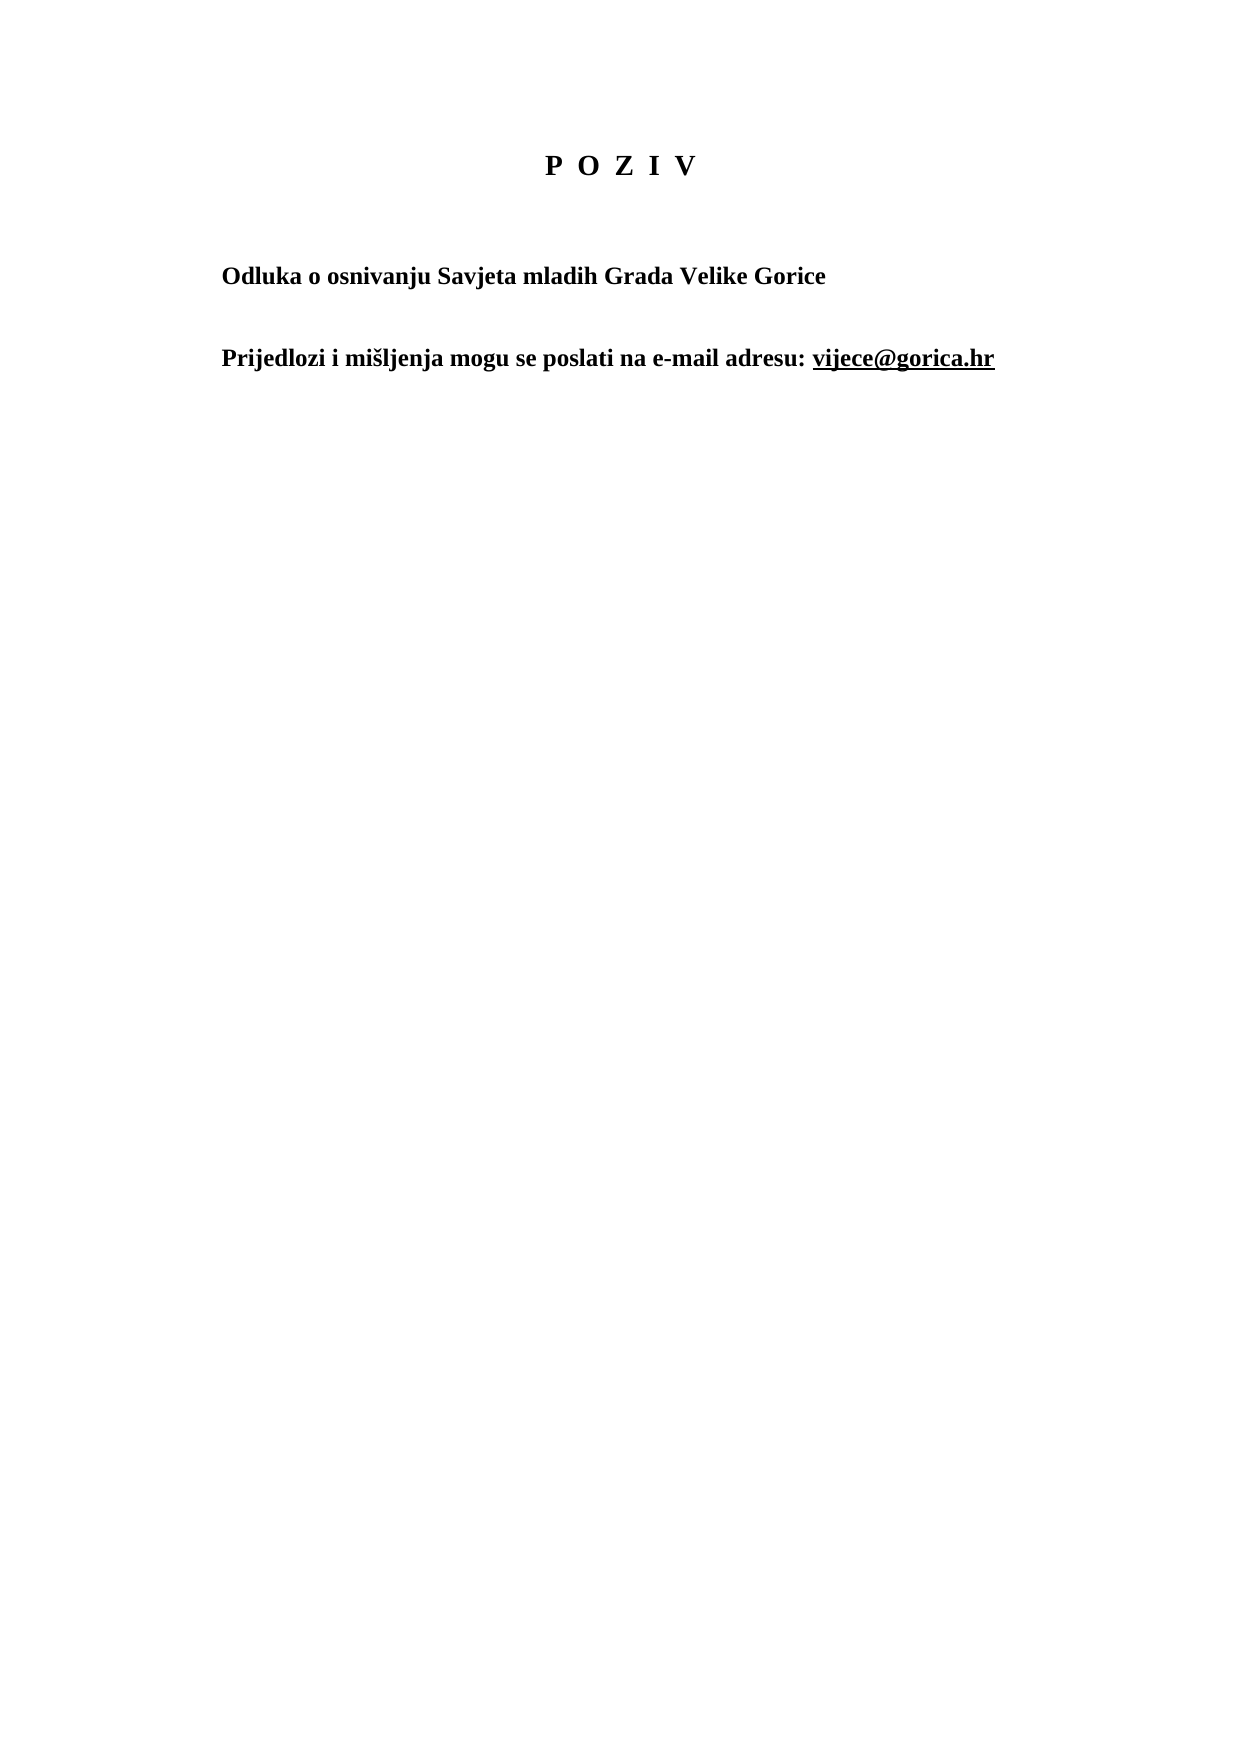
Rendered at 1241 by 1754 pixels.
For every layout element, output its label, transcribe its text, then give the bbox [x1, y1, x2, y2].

text P O Z I V [148, 148, 1093, 181]
text Prijedlozi i mišljenja mogu se poslati na e-mail adresu: vijece@gorica.hr [148, 343, 1093, 372]
text Odluka o osnivanju Savjeta mladih Grada Velike Gorice [148, 261, 1093, 289]
